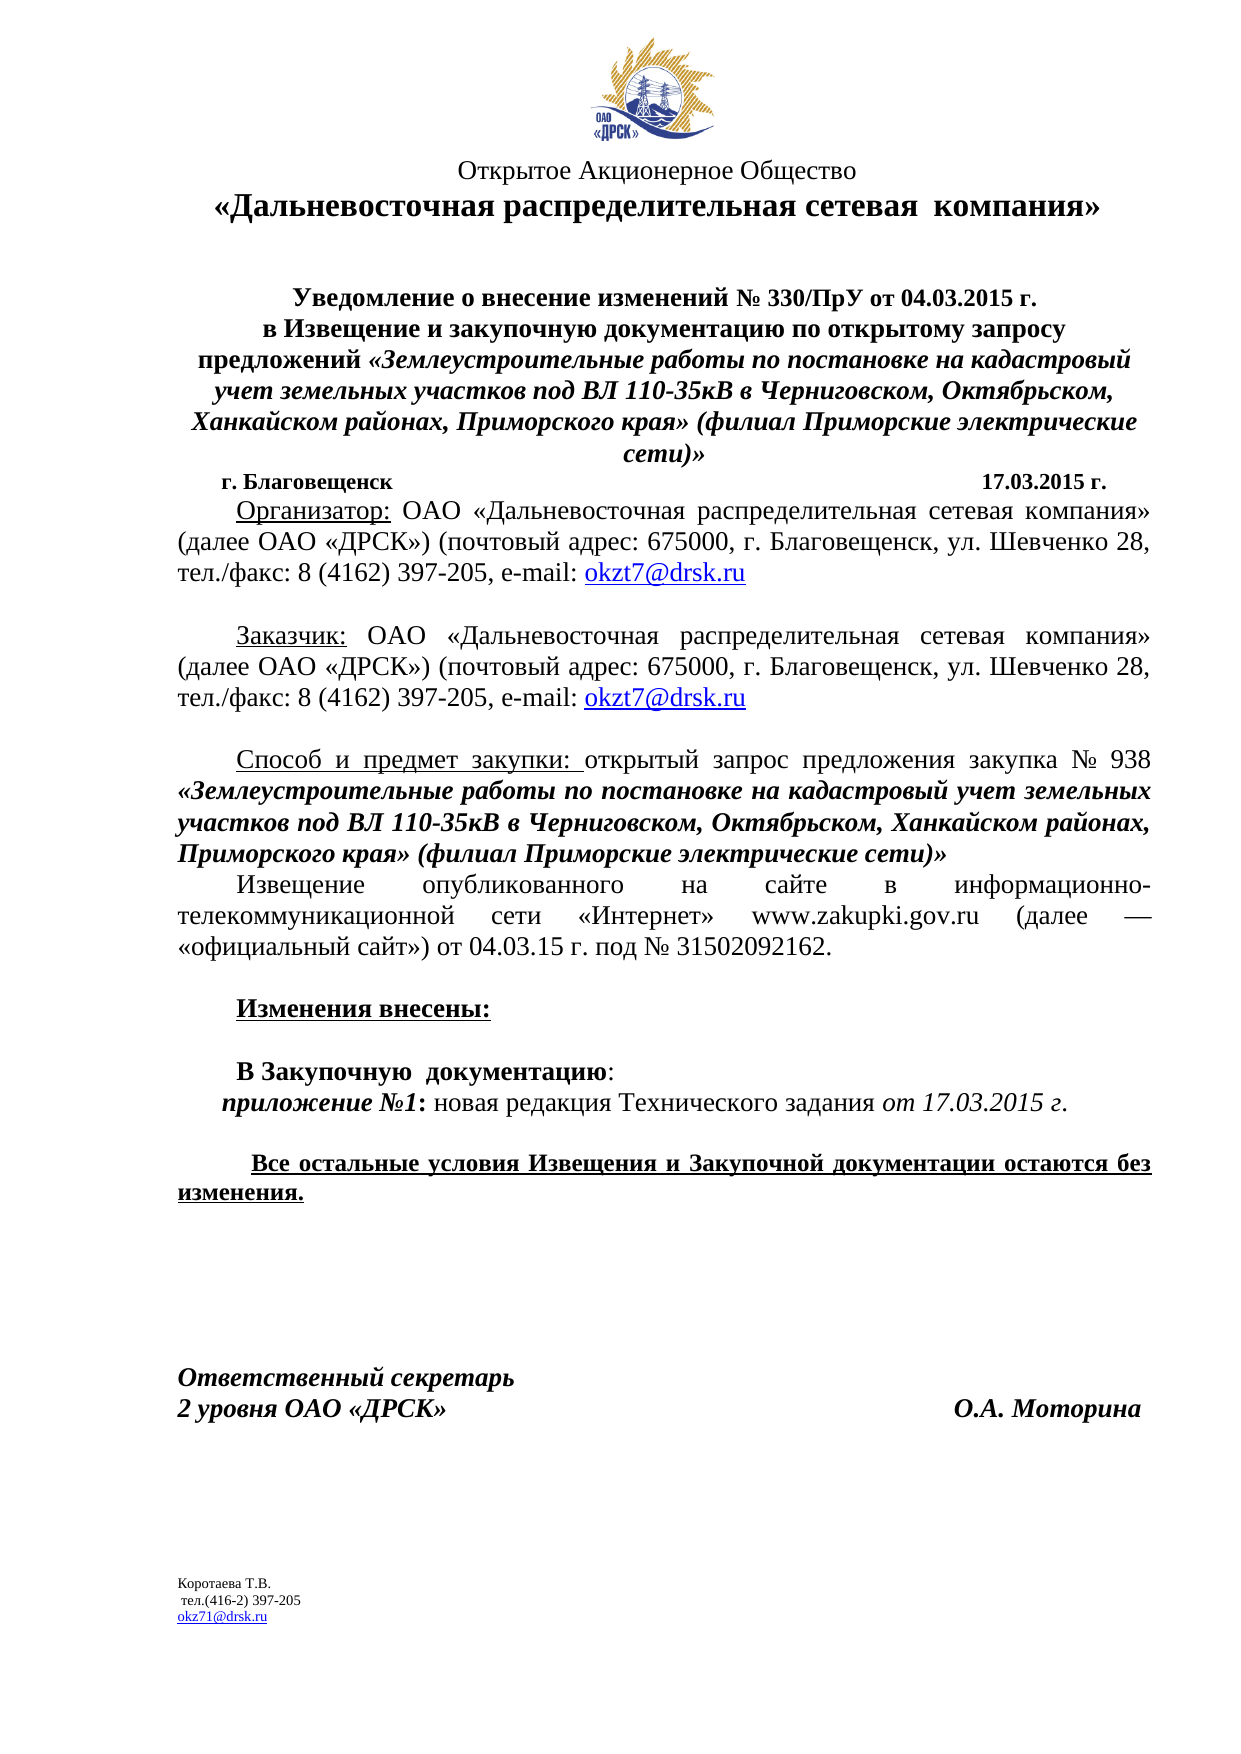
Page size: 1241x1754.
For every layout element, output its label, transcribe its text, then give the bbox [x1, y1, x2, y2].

text okz71@drsk.ru [177, 1608, 1152, 1625]
text «Дальневосточная распределительная сетевая компания» [177, 185, 1137, 223]
text приложение №1: новая редакция Технического задания от 17.03.2015 г. [177, 1086, 1152, 1117]
text Коротаева Т.В. [177, 1575, 1152, 1591]
text В Закупочную документацию: [177, 1055, 1152, 1086]
text Изменения внесены: [177, 992, 1152, 1024]
text 2 уровня ОАО «ДРСК» О.А. Моторина [177, 1393, 1152, 1424]
text тел.(416-2) 397-205 [177, 1591, 1152, 1608]
text Организатор: ОАО «Дальневосточная распределительная сетевая компания» (далее ОАО «ДРСК») (почтовый адрес: 675000, г. Благовещенск, ул. Шевченко 28, тел./факс: 8 (4162) 397-205, e-mail: okzt7@drsk.ru [177, 494, 1152, 588]
text Заказчик: ОАО «Дальневосточная распределительная сетевая компания» (далее ОАО «ДРСК») (почтовый адрес: 675000, г. Благовещенск, ул. Шевченко 28, тел./факс: 8 (4162) 397-205, e-mail: okzt7@drsk.ru [177, 619, 1152, 712]
text Ответственный секретарь [177, 1361, 1152, 1393]
list г. Благовещенск 17.03.2015 г. [177, 468, 1152, 494]
subtitle Открытое Акционерное Общество [177, 154, 1137, 185]
list Извещение опубликованного на сайте в информационно-телекоммуникационной сети «Интернет» www.zakupki.gov.ru (далее — «официальный сайт») от 04.03.15 г. под № 31502092162. [177, 868, 1152, 961]
list Способ и предмет закупки: открытый запрос предложения закупка № 938 «Землеустроительные работы по постановке на кадастровый учет земельных участков под ВЛ 110-35кВ в Черниговском, Октябрьском, Ханкайском районах, Приморского края» (филиал Приморские электрические сети)» [177, 743, 1152, 868]
text Уведомление о внесение изменений № 330/ПрУ от 04.03.2015 г. [177, 281, 1152, 312]
list в Извещение и закупочную документацию по открытому запросу предложений «Землеустроительные работы по постановке на кадастровый учет земельных участков под ВЛ 110-35кВ в Черниговском, Октябрьском, Ханкайском районах, Приморского края» (филиал Приморские электрические сети)» [177, 312, 1152, 468]
list Все остальные условия Извещения и Закупочной документации остаются без изменения. [177, 1148, 1152, 1206]
picture [589, 37, 715, 141]
